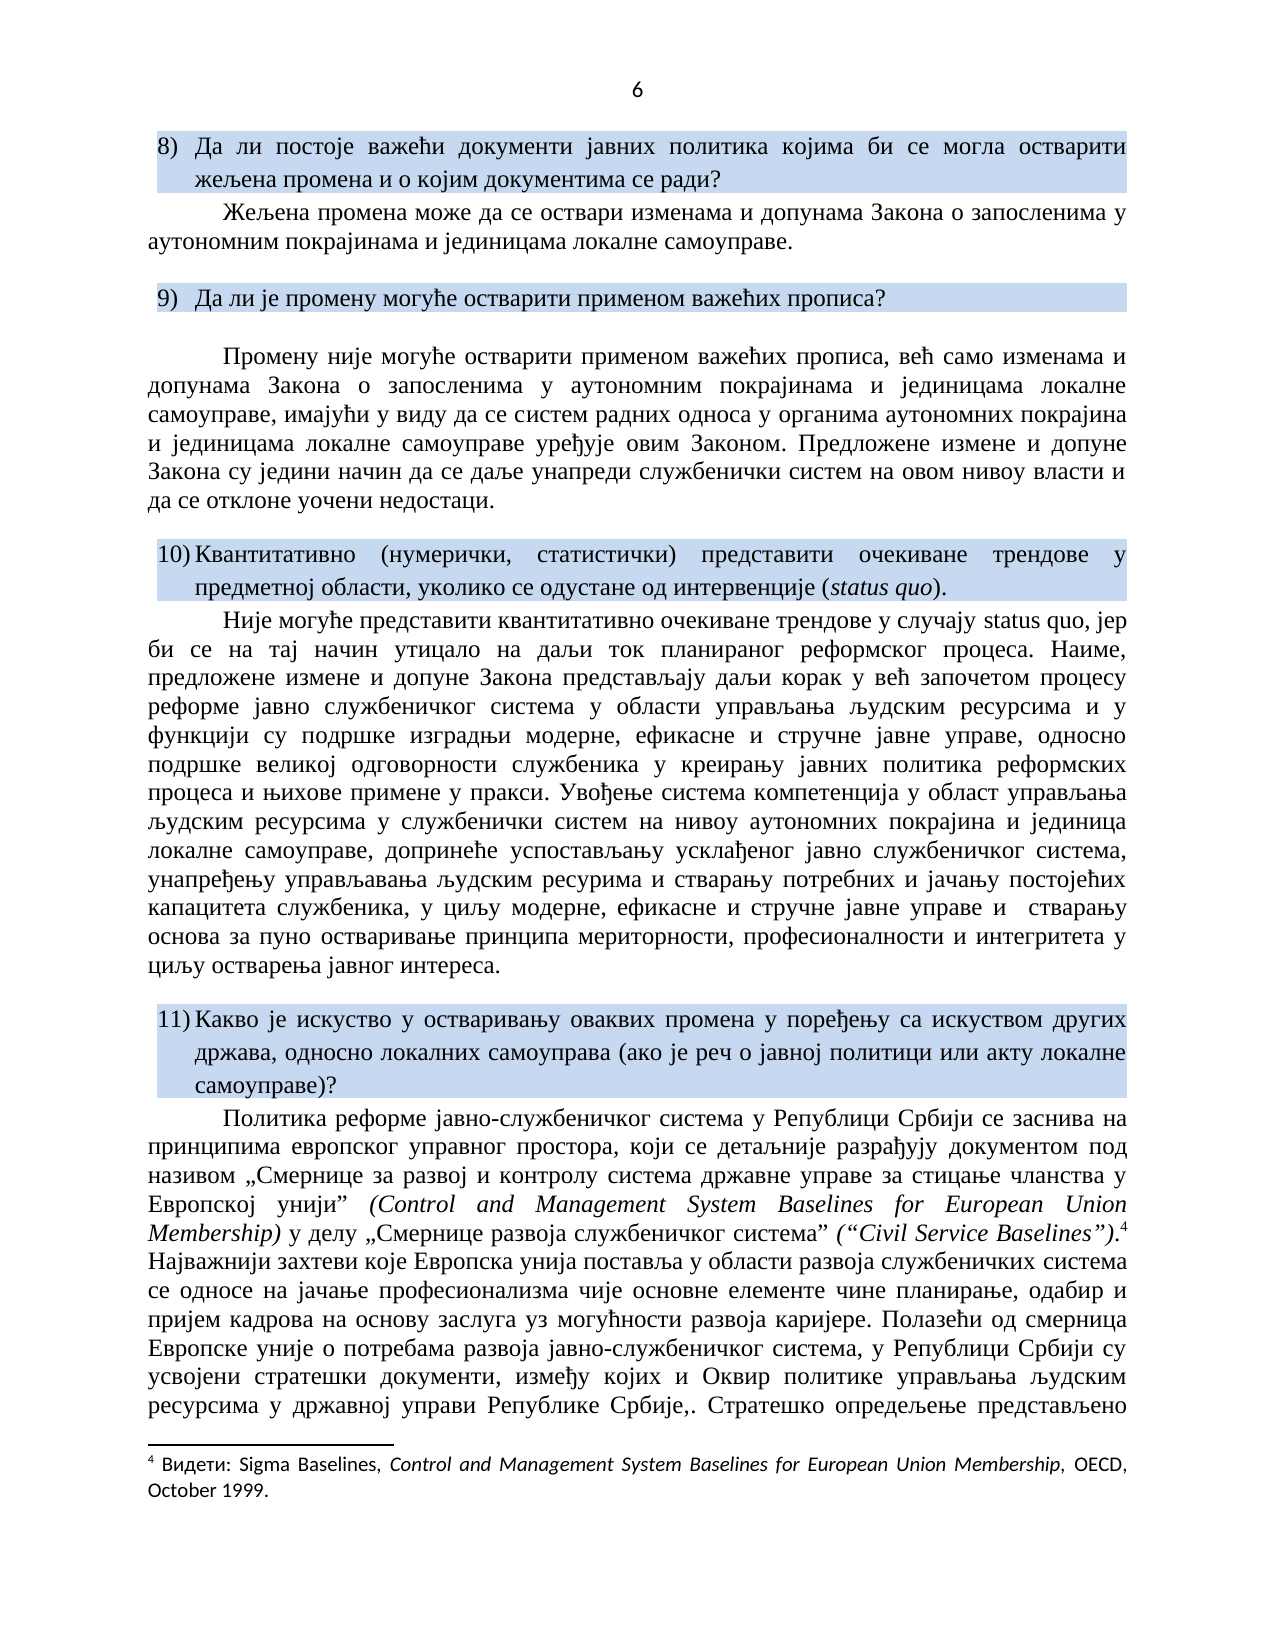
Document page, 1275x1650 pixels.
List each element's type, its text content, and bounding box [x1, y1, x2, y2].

text Жељена промена може да се оствари изменама и допунама Закона о запосленима у аутономним покрајинама и јединицама локалне самоуправе. [148, 197, 1127, 254]
text Није могуће представити квантитативно очекиване трендове у случају status quo, јер би се на тај начин утицало на даљи ток планираног реформског процеса. Наиме, предложене измене и допуне Закона представљају даљи корак у већ започетом процесу реформе јавно службеничког система у области управљања људским ресурсима и у функцији су подршке изградњи модерне, ефикасне и стручне јавне управе, односно подршке великој одговорности службеника у креирању јавних политика реформских процеса и њихове примене у пракси. Увођење система компетенција у област управљања људским ресурсима у службенички систем на нивоу аутономних покрајина и јединица локалне самоуправе, допринеће успостављању усклађеног јавно службеничког система, унапређењу управљавања људским ресурима и стварању потребних и јачању постојећих капацитета службеника, у циљу модерне, ефикасне и стручне јавне управе и стварању основа за пуно остваривање принципа мериторности, професионалности и интегритета у циљу остварења јавног интереса. [148, 605, 1127, 979]
list Какво је искуство у остваривању оваквих промена у поређењу са искуством других држава, односно локалних самоуправа (ако је реч о јавној политици или акту локалне самоуправе)? [157, 1004, 1127, 1098]
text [148, 1103, 1127, 1419]
list Да ли постоје важећи документи јавних политика којима би се могла остварити жељена промена и о којим документима се ради? [157, 131, 1127, 193]
list Да ли је промену могуће остварити применом важећих прописа? [157, 283, 1127, 312]
list Квантитативно (нумерички, статистички) представити очекиване трендове у предметној области, уколико се одустане од интервенције (status quo). [157, 539, 1127, 601]
text Промену није могуће остварити применом важећих прописа, већ само изменама и допунама Закона о запосленима у аутономним покрајинама и јединицама локалне самоуправе, имајући у виду да се систем радних односа у органима аутономних покрајина и јединицама локалне самоуправе уређује овим Законом. Предложене измене и допуне Закона су једини начин да се даље унапреди службенички систем на овом нивоу власти и да се отклоне уочени недостаци. [148, 341, 1127, 514]
